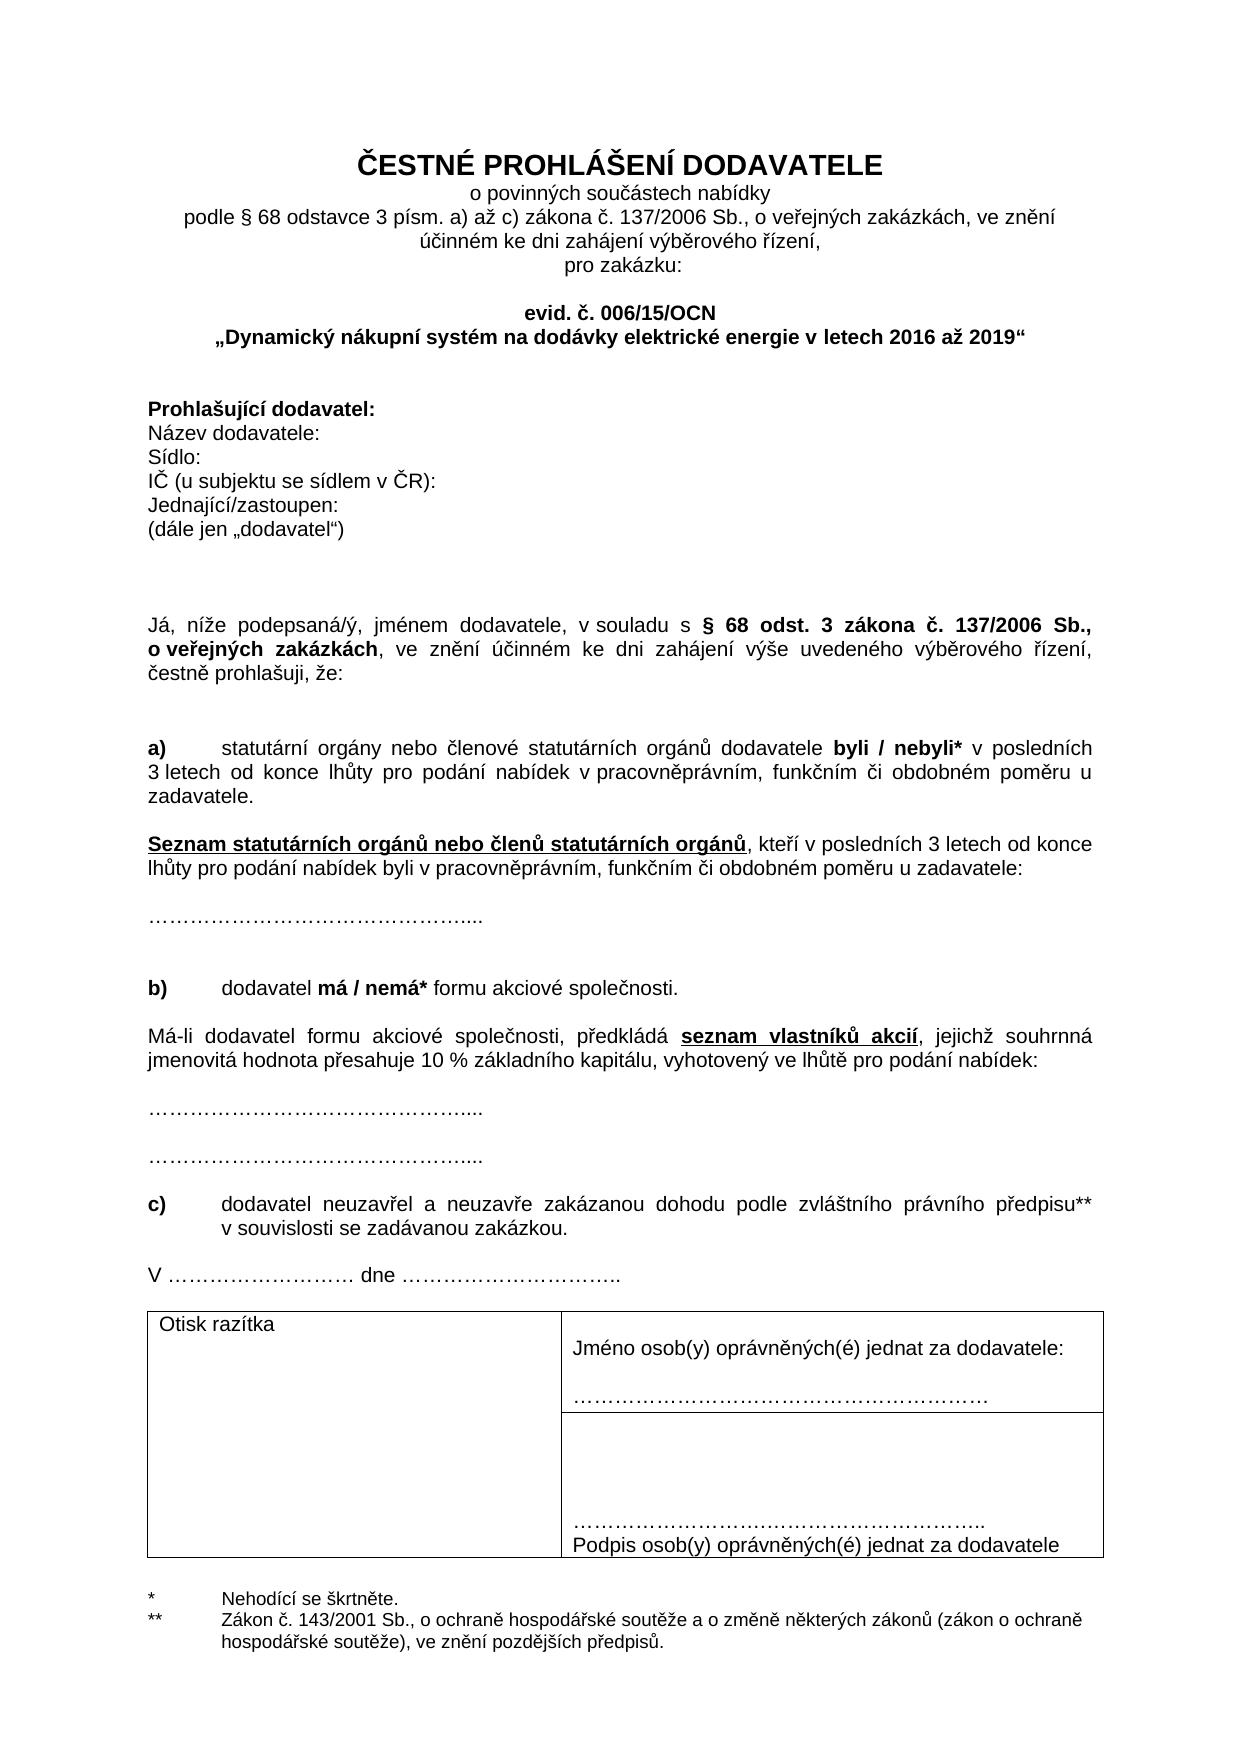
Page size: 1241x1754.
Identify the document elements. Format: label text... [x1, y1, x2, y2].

text c) dodavatel neuzavřel a neuzavře zakázanou dohodu podle zvláštního právního předpisu** v souvislosti se zadávanou zakázkou. [148, 1191, 1093, 1239]
table_cell ……………………….………………………….. Podpis osob(y) oprávněných(é) jednat za dodavatele [562, 1413, 1103, 1557]
text Sídlo: [148, 445, 1093, 469]
text V ……………………… dne ………………………….. [148, 1263, 1093, 1287]
text IČ (u subjektu se sídlem v ČR): [148, 469, 1093, 493]
text b) dodavatel má / nemá* formu akciové společnosti. [148, 976, 1093, 1000]
text „Dynamický nákupní systém na dodávky elektrické energie v letech 2016 až 2019“ [148, 325, 1093, 349]
text ……………………………………….... [148, 1096, 1093, 1119]
text Seznam statutárních orgánů nebo členů statutárních orgánů, kteří v posledních 3 letech od konce lhůty pro podání nabídek byli v pracovněprávním, funkčním či obdobném poměru u zadavatele: [148, 832, 1093, 880]
text pro zakázku: [148, 253, 1093, 277]
text Jednající/zastoupen: [148, 493, 1093, 517]
text ……………………………………….... [148, 904, 1093, 928]
table_header Jméno osob(y) oprávněných(é) jednat za dodavatele: …………………………………………………… [562, 1312, 1103, 1412]
text Název dodavatele: [148, 421, 1093, 445]
text Má-li dodavatel formu akciové společnosti, předkládá seznam vlastníků akcií, jejichž souhrnná jmenovitá hodnota přesahuje 10 % základního kapitálu, vyhotovený ve lhůtě pro podání nabídek: [148, 1024, 1093, 1072]
text o povinných součástech nabídky [148, 181, 1093, 205]
text a) statutární orgány nebo členové statutárních orgánů dodavatele byli / nebyli* v posledních 3 letech od konce lhůty pro podání nabídek v pracovněprávním, funkčním či obdobném poměru u zadavatele. [148, 736, 1093, 808]
table_header Otisk razítka [148, 1312, 561, 1557]
text podle § 68 odstavce 3 písm. a) až c) zákona č. 137/2006 Sb., o veřejných zakázkách, ve znění účinném ke dni zahájení výběrového řízení, [148, 205, 1093, 253]
text evid. č. 006/15/OCN [148, 301, 1093, 325]
text (dále jen „dodavatel“) [148, 517, 1093, 541]
text Já, níže podepsaná/ý, jménem dodavatele, v souladu s § 68 odst. 3 zákona č. 137/2006 Sb., o veřejných zakázkách, ve znění účinném ke dni zahájení výše uvedeného výběrového řízení, čestně prohlašuji, že: [148, 612, 1093, 684]
text ……………………………………….... [148, 1143, 1093, 1167]
text Prohlašující dodavatel: [148, 397, 1093, 421]
text ČESTNÉ PROHLÁŠENÍ DODAVATELE [148, 148, 1093, 181]
